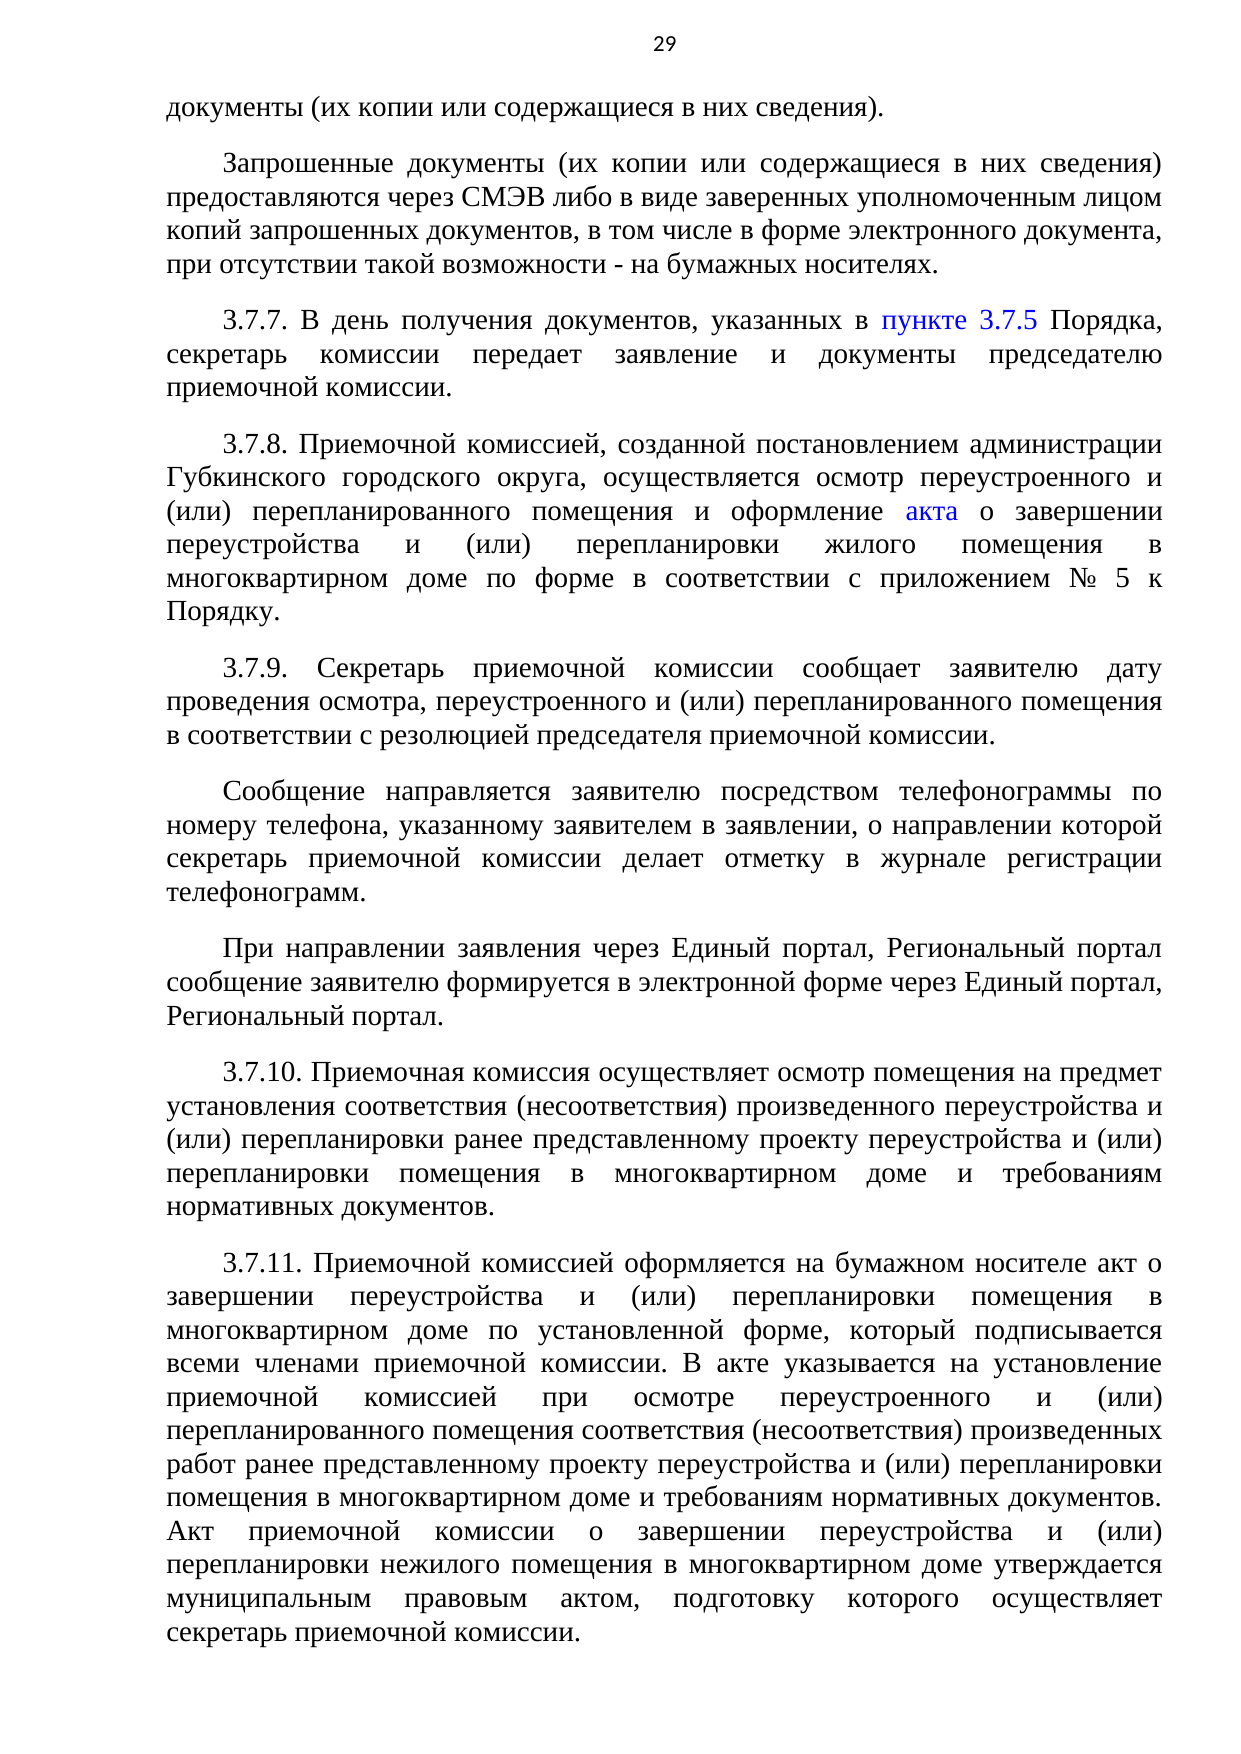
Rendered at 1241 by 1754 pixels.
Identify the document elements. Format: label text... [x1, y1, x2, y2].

text Запрошенные документы (их копии или содержащиеся в них сведения) предоставляются через СМЭВ либо в виде заверенных уполномоченным лицом копий запрошенных документов, в том числе в форме электронного документа, при отсутствии такой возможности - на бумажных носителях. [166, 145, 1163, 279]
text Сообщение направляется заявителю посредством телефонограммы по номеру телефона, указанному заявителем в заявлении, о направлении которой секретарь приемочной комиссии делает отметку в журнале регистрации телефонограмм. [166, 773, 1163, 908]
text 3.7.9. Секретарь приемочной комиссии сообщает заявителю дату проведения осмотра, переустроенного и (или) перепланированного помещения в соответствии с резолюцией председателя приемочной комиссии. [166, 650, 1163, 751]
text 3.7.10. Приемочная комиссия осуществляет осмотр помещения на предмет установления соответствия (несоответствия) произведенного переустройства и (или) перепланировки ранее представленному проекту переустройства и (или) перепланировки помещения в многоквартирном доме и требованиям нормативных документов. [166, 1054, 1163, 1222]
text 3.7.7. В день получения документов, указанных в пункте 3.7.5 Порядка, секретарь комиссии передает заявление и документы председателю приемочной комиссии. [166, 302, 1163, 403]
text При направлении заявления через Единый портал, Региональный портал сообщение заявителю формируется в электронной форме через Единый портал, Региональный портал. [166, 931, 1163, 1031]
text 3.7.11. Приемочной комиссией оформляется на бумажном носителе акт о завершении переустройства и (или) перепланировки помещения в многоквартирном доме по установленной форме, который подписывается всеми членами приемочной комиссии. В акте указывается на установление приемочной комиссией при осмотре переустроенного и (или) перепланированного помещения соответствия (несоответствия) произведенных работ ранее представленному проекту переустройства и (или) перепланировки помещения в многоквартирном доме и требованиям нормативных документов. Акт приемочной комиссии о завершении переустройства и (или) перепланировки нежилого помещения в многоквартирном доме утверждается муниципальным правовым актом, подготовку которого осуществляет секретарь приемочной комиссии. [166, 1245, 1163, 1647]
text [166, 89, 1163, 122]
text 3.7.8. Приемочной комиссией, созданной постановлением администрации Губкинского городского округа, осуществляется осмотр переустроенного и (или) перепланированного помещения и оформление акта о завершении переустройства и (или) перепланировки жилого помещения в многоквартирном доме по форме в соответствии с приложением № 5 к Порядку. [166, 426, 1163, 627]
